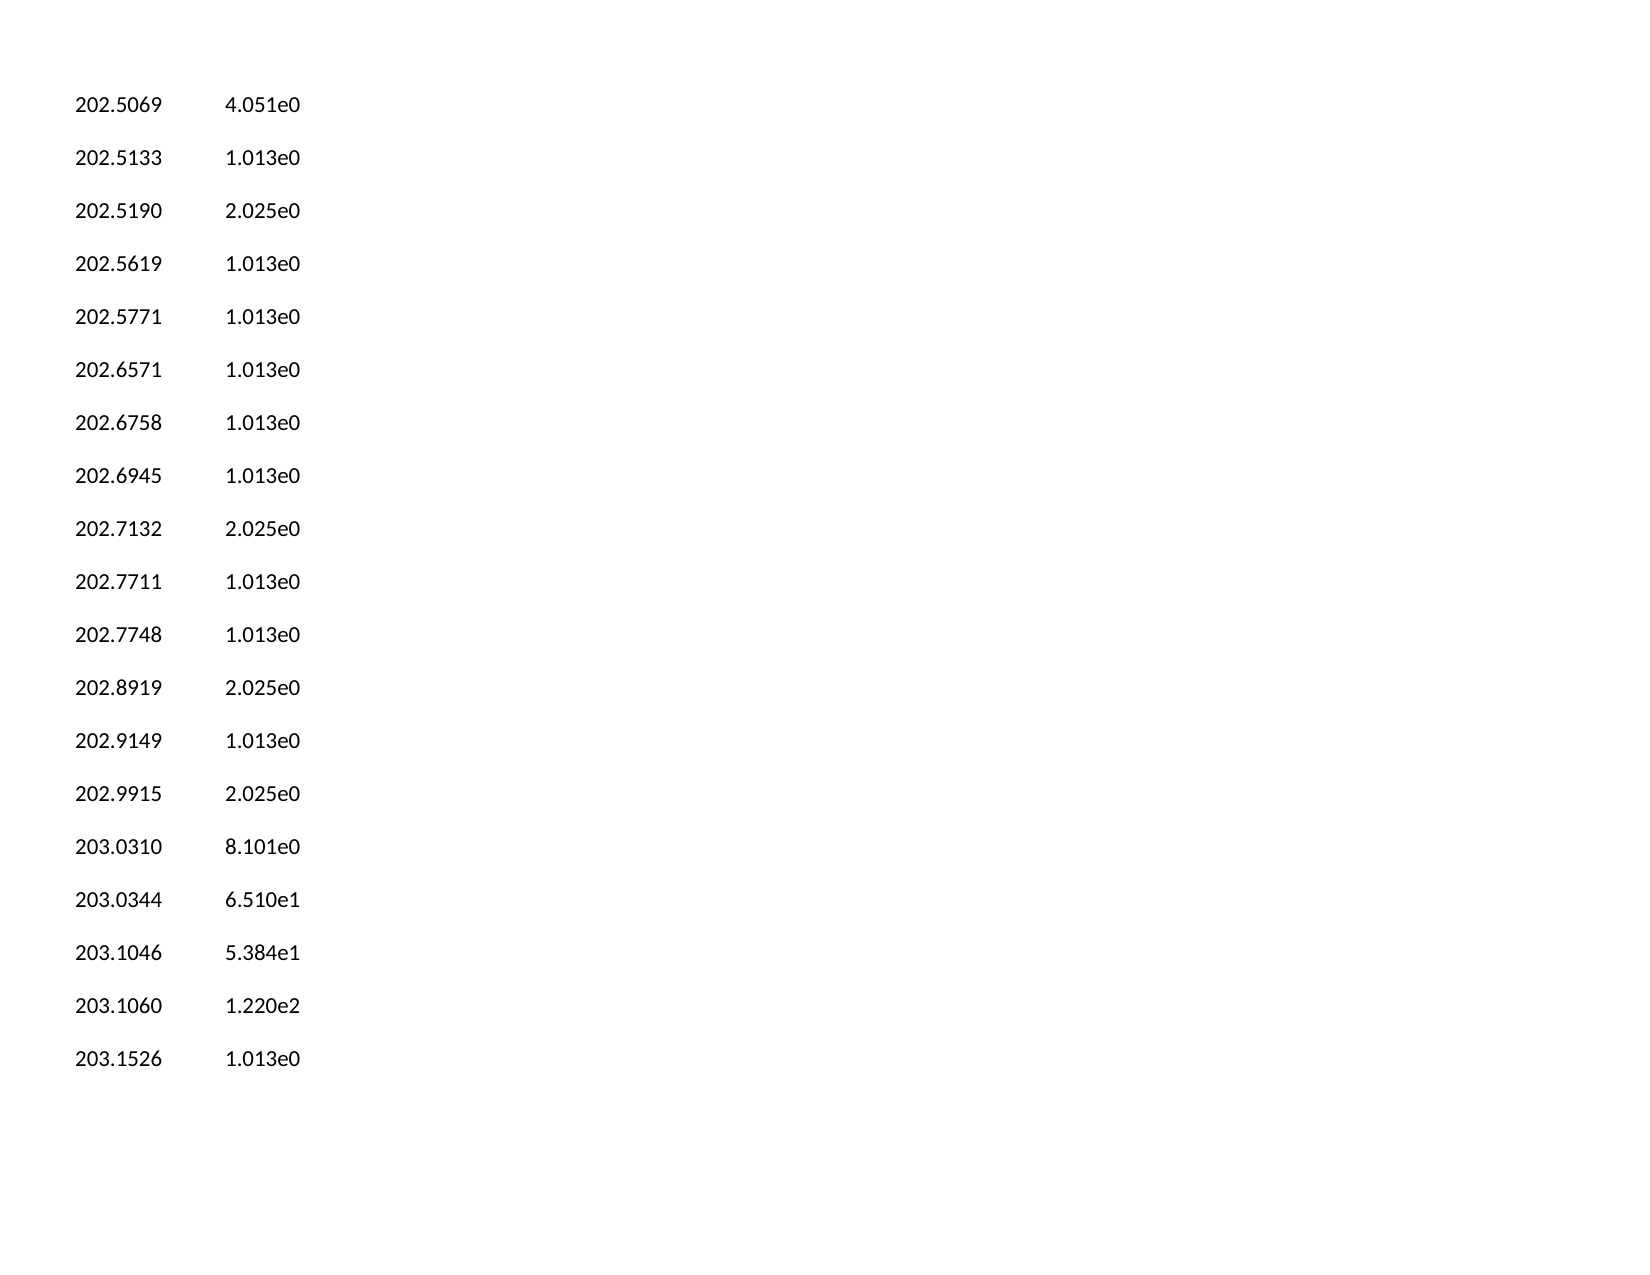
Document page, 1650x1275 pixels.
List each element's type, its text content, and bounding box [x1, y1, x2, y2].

text 203.1046 5.384e1 [75, 938, 1563, 966]
text 203.1060 1.220e2 [75, 991, 1563, 1019]
text 202.5619 1.013e0 [75, 249, 1563, 277]
text 202.7711 1.013e0 [75, 567, 1563, 595]
text 202.7748 1.013e0 [75, 620, 1563, 648]
text 202.7132 2.025e0 [75, 514, 1563, 542]
text 202.9149 1.013e0 [75, 726, 1563, 754]
text 202.5190 2.025e0 [75, 196, 1563, 224]
text 202.6945 1.013e0 [75, 461, 1563, 489]
text 202.6758 1.013e0 [75, 408, 1563, 436]
text 202.6571 1.013e0 [75, 355, 1563, 383]
text 202.5133 1.013e0 [75, 143, 1563, 171]
text 203.0310 8.101e0 [75, 832, 1563, 860]
text 202.5069 4.051e0 [75, 90, 1563, 118]
text 203.0344 6.510e1 [75, 885, 1563, 913]
text 203.1526 1.013e0 [75, 1044, 1563, 1072]
text 202.8919 2.025e0 [75, 673, 1563, 701]
text 202.9915 2.025e0 [75, 779, 1563, 807]
text 202.5771 1.013e0 [75, 302, 1563, 330]
